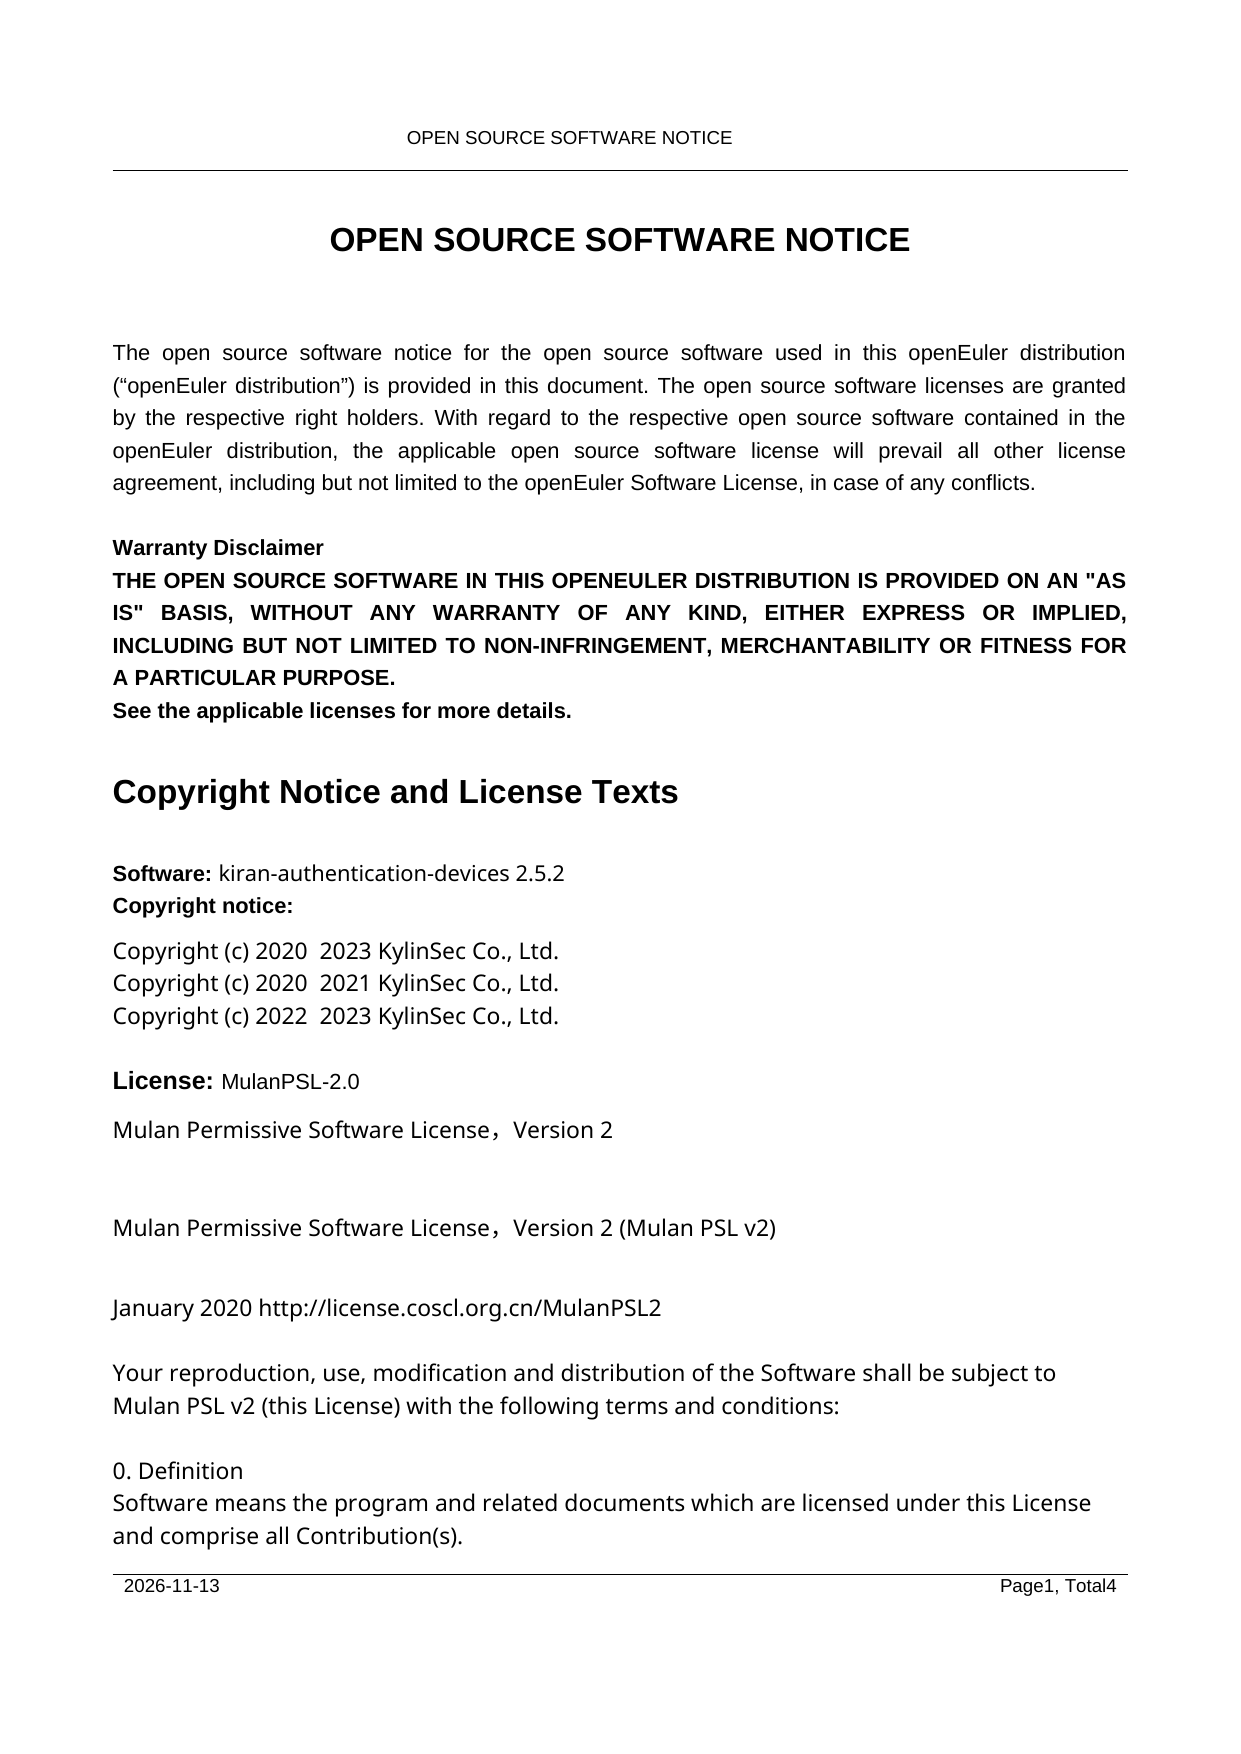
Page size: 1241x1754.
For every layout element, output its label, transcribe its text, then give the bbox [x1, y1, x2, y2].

text Mulan Permissive Software License，Version 2 [112, 1096, 1128, 1161]
text THE OPEN SOURCE SOFTWARE IN THIS OPENEULER DISTRIBUTION IS PROVIDED ON AN "AS IS" BASIS, WITHOUT ANY WARRANTY OF ANY KIND, EITHER EXPRESS OR IMPLIED, INCLUDING BUT NOT LIMITED TO NON-INFRINGEMENT, MERCHANTABILITY OR FITNESS FOR A PARTICULAR PURPOSE. See the applicable licenses for more details. [112, 564, 1128, 726]
text Copyright Notice and License Texts [112, 759, 1128, 824]
text Mulan Permissive Software License，Version 2 (Mulan PSL v2) [112, 1194, 1128, 1259]
text Your reproduction, use, modification and distribution of the Software shall be subject to Mulan PSL v2 (this License) with the following terms and conditions: [112, 1356, 1128, 1421]
text Warranty Disclaimer [112, 531, 1128, 564]
text Software means the program and related documents which are licensed under this License and comprise all Contribution(s). [112, 1486, 1128, 1551]
text OPEN SOURCE SOFTWARE NOTICE [112, 206, 1128, 271]
text License: MulanPSL-2.0 [112, 1064, 1128, 1096]
title Software: kiran-authentication-devices 2.5.2 [112, 856, 1128, 889]
text January 2020 http://license.coscl.org.cn/MulanPSL2 [112, 1291, 1128, 1324]
text The open source software notice for the open source software used in this openEuler distribution (“openEuler distribution”) is provided in this document. The open source software licenses are granted by the respective right holders. With regard to the respective open source software contained in the openEuler distribution, the applicable open source software license will prevail all other license agreement, including but not limited to the openEuler Software License, in case of any conflicts. [112, 336, 1128, 499]
text 0. Definition [112, 1454, 1128, 1486]
text Copyright (c) 2020 2023 KylinSec Co., Ltd. Copyright (c) 2020 2021 KylinSec Co., Ltd. Copyright (c) 2022 2023 KylinSec Co., Ltd. [112, 934, 1128, 1064]
text Copyright notice: [112, 889, 1128, 921]
